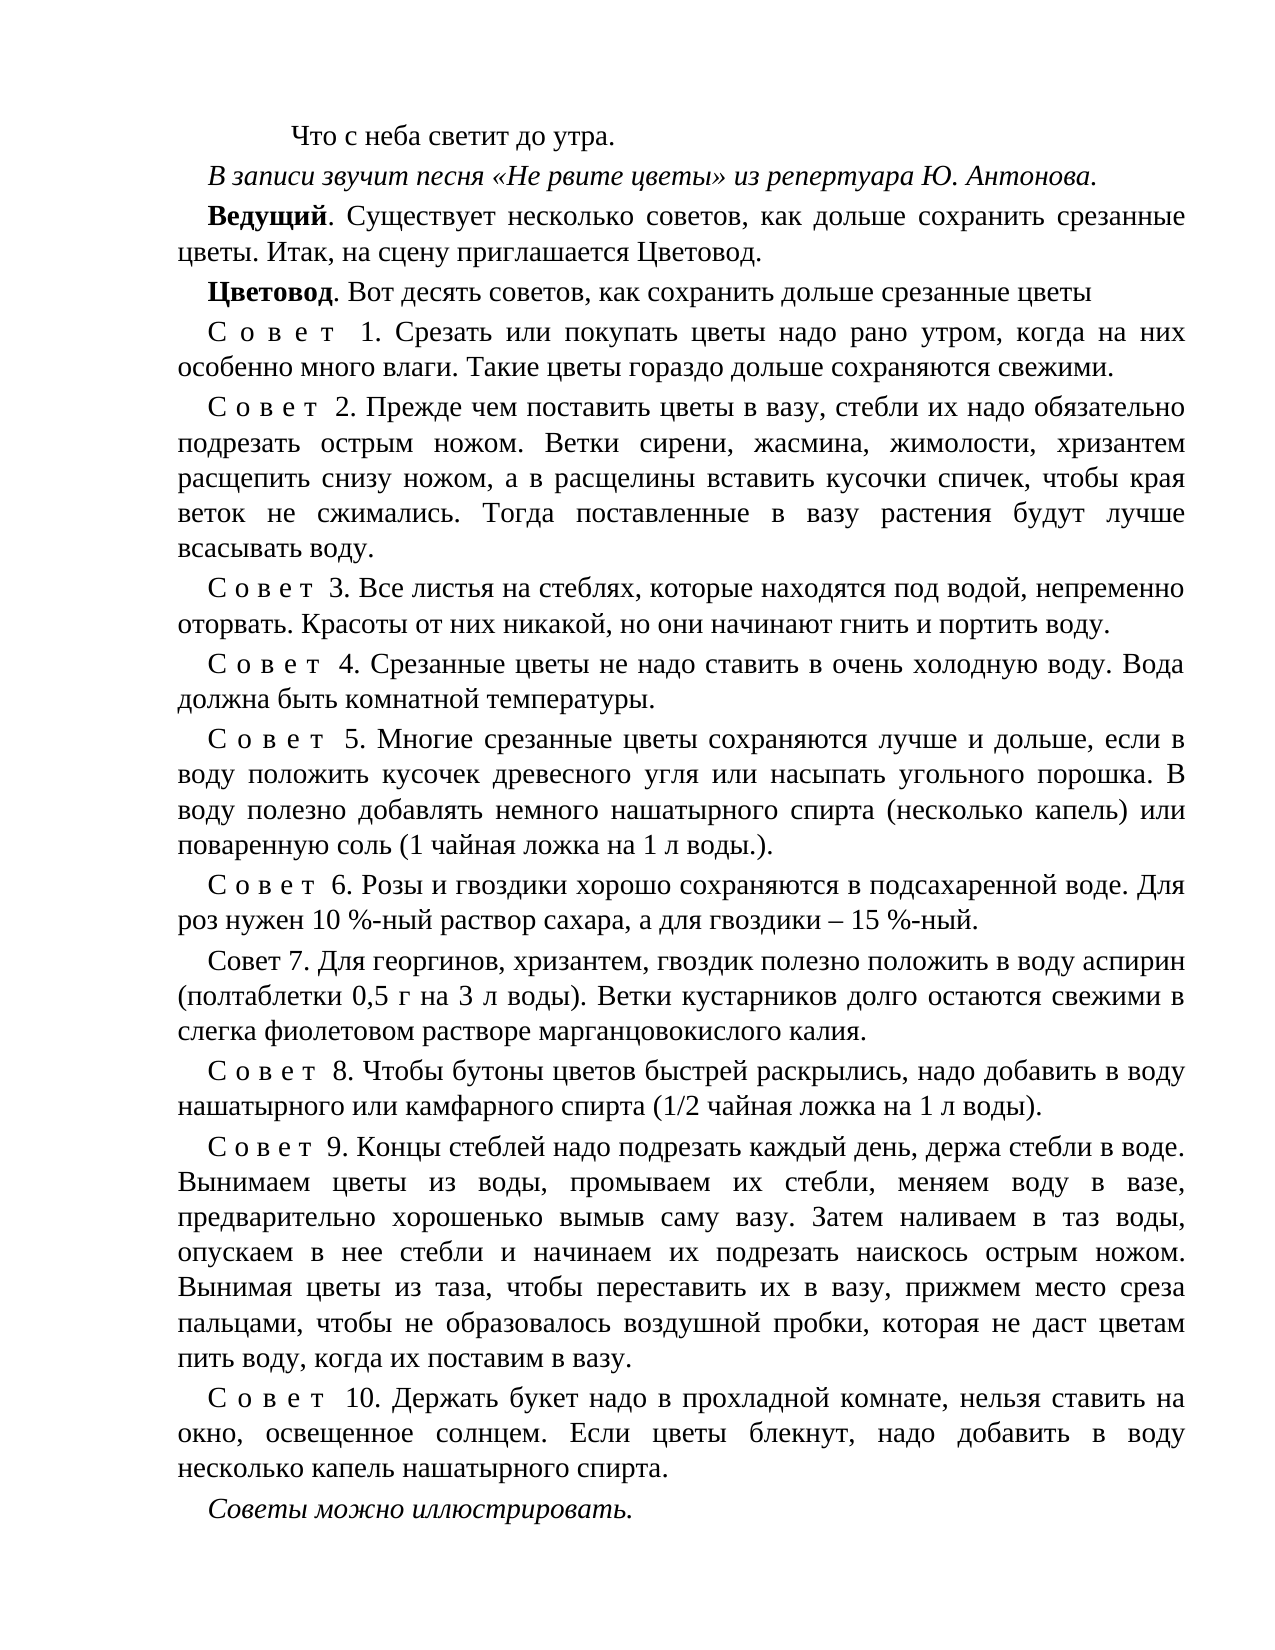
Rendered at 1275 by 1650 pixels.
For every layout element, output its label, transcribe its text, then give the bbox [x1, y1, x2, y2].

text Ведущий. Существует несколько советов, как дольше сохранить срезанные цветы. Итак, на сцену приглашается Цветовод. [177, 198, 1186, 267]
text Совет 7. Для георгинов, хризантем, гвоздик полезно положить в воду аспирин (полтаблетки 0,5 г на 3 л воды). Ветки кустарников долго остаются свежими в слегка фиолетовом растворе марганцовокислого калия. [177, 943, 1186, 1047]
text Что с неба светит до утра. [177, 118, 1186, 152]
text С о в е т 4. Срезанные цветы не надо ставить в очень холодную воду. Вода должна быть комнатной температуры. [177, 646, 1186, 715]
text Советы можно иллюстрировать. [177, 1491, 1186, 1524]
text С о в е т 3. Все листья на стеблях, которые находятся под водой, непременно оторвать. Красоты от них никакой, но они начинают гнить и портить воду. [177, 571, 1186, 639]
text С о в е т 1. Срезать или покупать цветы надо рано утром, когда на них особенно много влаги. Такие цветы гораздо дольше сохраняются свежими. [177, 314, 1186, 383]
text С о в е т 6. Розы и гвоздики хорошо сохраняются в подсахаренной воде. Для роз нужен 10 %-ный раствор сахара, а для гвоздики – 15 %-ный. [177, 867, 1186, 936]
text С о в е т 10. Держать букет надо в прохладной комнате, нельзя ставить на окно, освещенное солнцем. Если цветы блекнут, надо добавить в воду несколько капель нашатырного спирта. [177, 1380, 1186, 1484]
text Цветовод. Вот десять советов, как сохранить дольше срезанные цветы [177, 274, 1186, 307]
text В записи звучит песня «Не рвите цветы» из репертуара Ю. Антонова. [177, 158, 1186, 192]
text С о в е т 9. Концы стеблей надо подрезать каждый день, держа стебли в воде. Вынимаем цветы из воды, промываем их стебли, меняем воду в вазе, предварительно хорошенько вымыв саму вазу. Затем наливаем в таз воды, опускаем в нее стебли и начинаем их подрезать наискось острым ножом. Вынимая цветы из таза, чтобы переставить их в вазу, прижмем место среза пальцами, чтобы не образовалось воздушной пробки, которая не даст цветам пить воду, когда их поставим в вазу. [177, 1129, 1186, 1373]
text С о в е т 8. Чтобы бутоны цветов быстрей раскрылись, надо добавить в воду нашатырного или камфарного спирта (1/2 чайная ложка на 1 л воды). [177, 1053, 1186, 1122]
text С о в е т 2. Прежде чем поставить цветы в вазу, стебли их надо обязательно подрезать острым ножом. Ветки сирени, жасмина, жимолости, хризантем расщепить снизу ножом, а в расщелины вставить кусочки спичек, чтобы края веток не сжимались. Тогда поставленные в вазу растения будут лучше всасывать воду. [177, 389, 1186, 564]
text С о в е т 5. Многие срезанные цветы сохраняются лучше и дольше, если в воду положить кусочек древесного угля или насыпать угольного порошка. В воду полезно добавлять немного нашатырного спирта (несколько капель) или поваренную соль (1 чайная ложка на 1 л воды.). [177, 721, 1186, 861]
